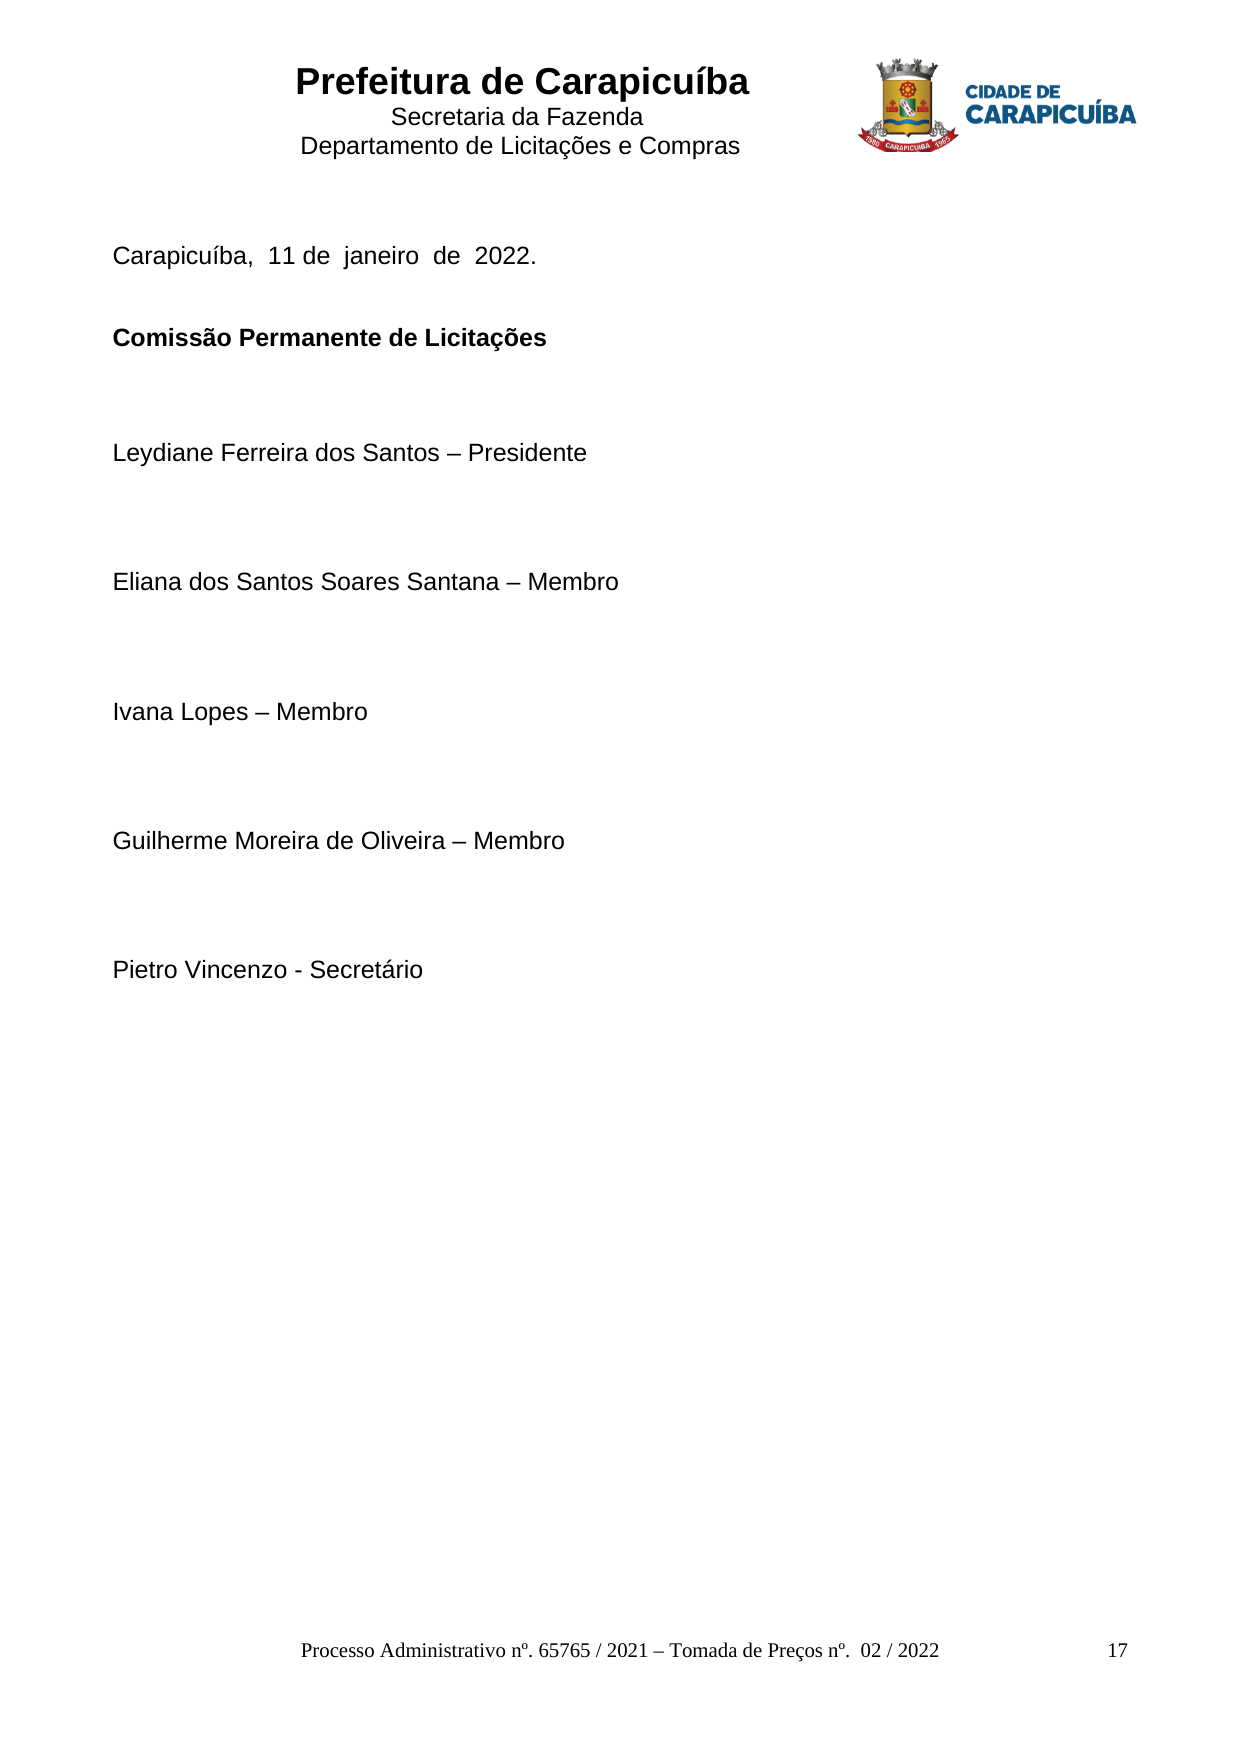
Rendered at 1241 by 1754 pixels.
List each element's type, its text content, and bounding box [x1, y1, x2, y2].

text Guilherme Moreira de Oliveira – Membro [112, 826, 1128, 855]
text Eliana dos Santos Soares Santana – Membro [112, 567, 1128, 596]
text Ivana Lopes – Membro [112, 697, 1128, 725]
picture [857, 57, 1139, 152]
text Carapicuíba, 11 de janeiro de 2022. [112, 241, 1128, 270]
subtitle Leydiane Ferreira dos Santos – Presidente [112, 438, 1128, 467]
subtitle Comissão Permanente de Licitações [112, 323, 1128, 352]
text Pietro Vincenzo - Secretário [112, 955, 1128, 984]
